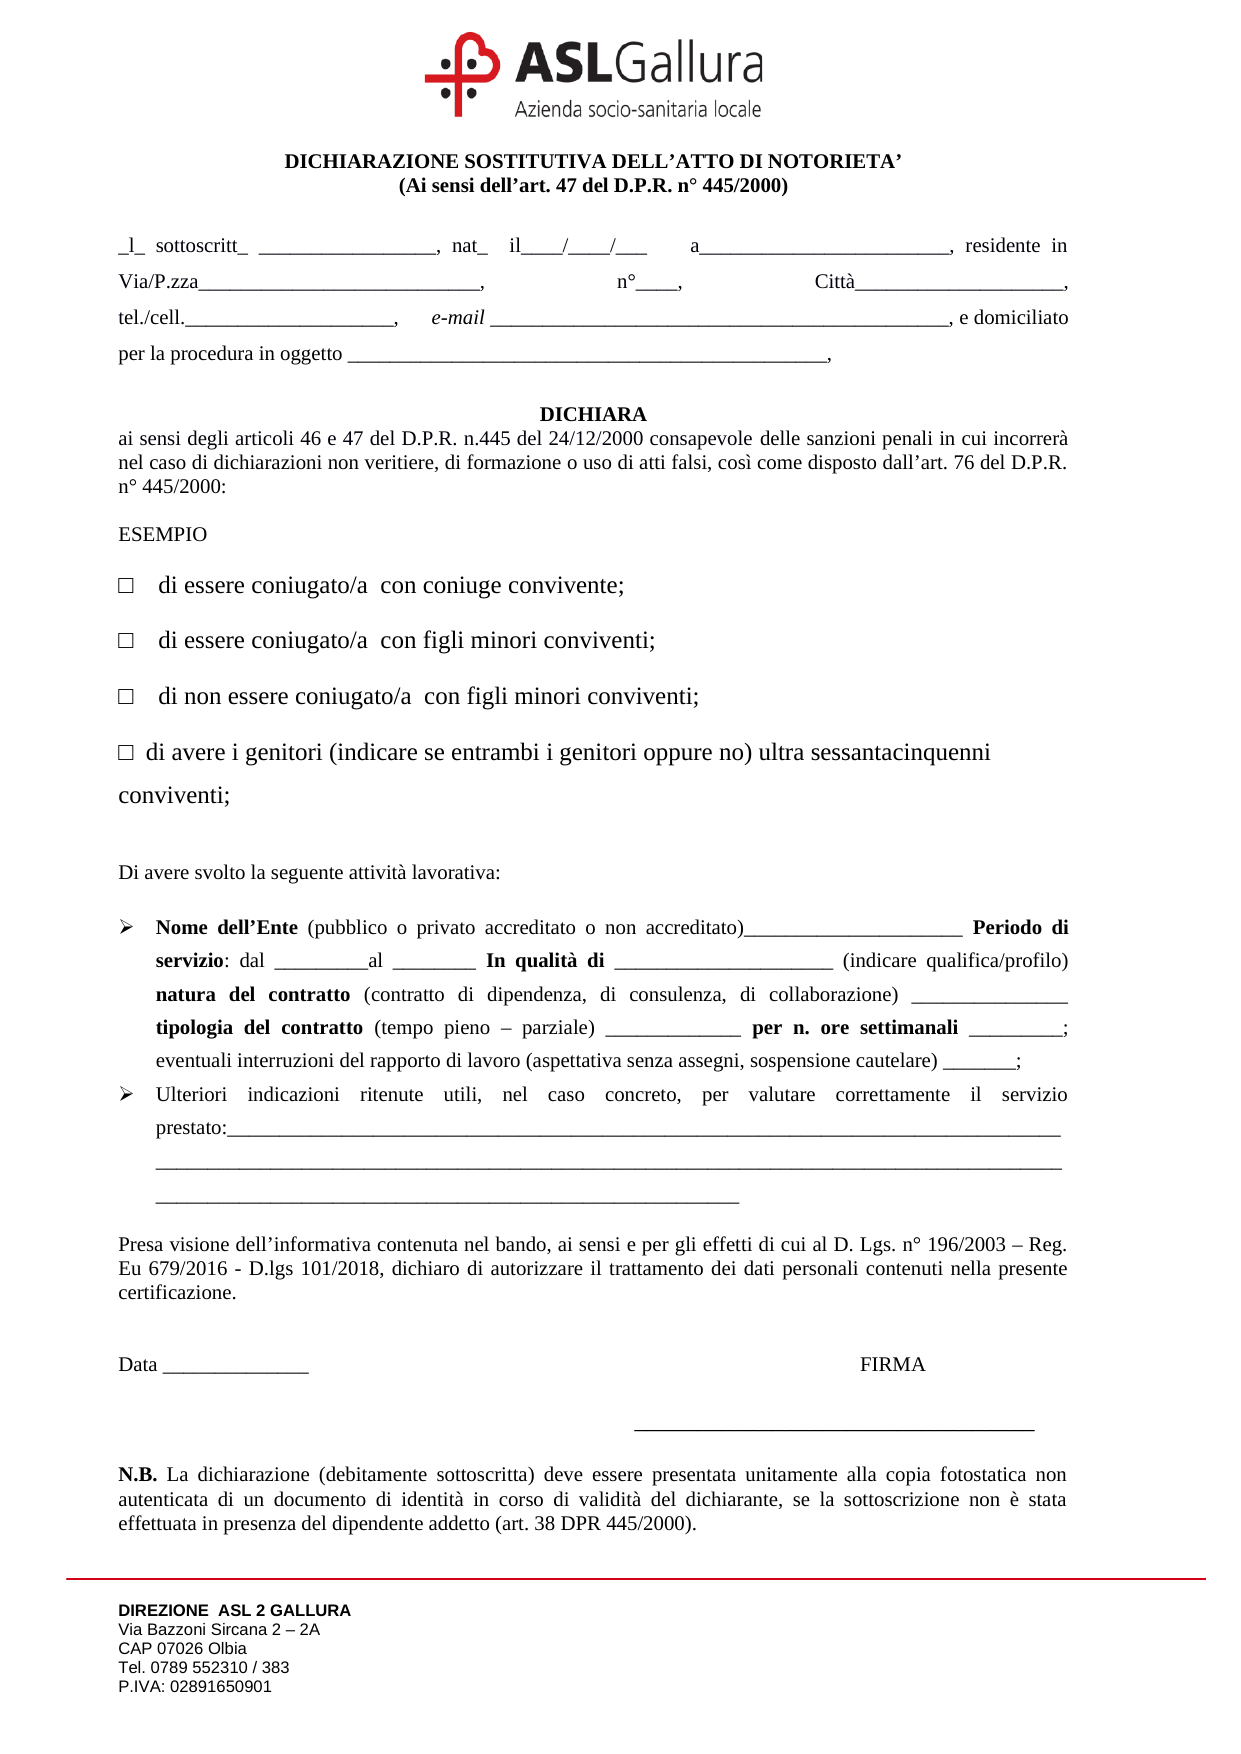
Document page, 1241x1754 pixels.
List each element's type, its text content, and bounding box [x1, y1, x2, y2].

list Ulteriori indicazioni ritenute utili, nel caso concreto, per valutare correttamente il servizio prestato:_______________________________________________________________________________________________________________________________________________________________________________________________________________________________ [118, 1074, 1069, 1208]
text ESEMPIO [118, 522, 1069, 546]
text ai sensi degli articoli 46 e 47 del D.P.R. n.445 del 24/12/2000 consapevole delle sanzioni penali in cui incorrerà nel caso di dichiarazioni non veritiere, di formazione o uso di atti falsi, così come disposto dall’art. 76 del D.P.R. n° 445/2000: [118, 426, 1069, 498]
text DICHIARA [118, 401, 1069, 426]
text DICHIARAZIONE SOSTITUTIVA DELL’ATTO DI NOTORIETA’ [118, 149, 1069, 173]
text Data ______________ FIRMA [118, 1352, 1069, 1376]
list □ di avere i genitori (indicare se entrambi i genitori oppure no) ultra sessantacinquenni conviventi; [118, 737, 1069, 809]
list □ di essere coniugato/a con coniuge convivente; [118, 570, 1069, 599]
list □ di non essere coniugato/a con figli minori conviventi; [118, 681, 1069, 710]
text ________________________________ [634, 1405, 1069, 1434]
list □ di essere coniugato/a con figli minori conviventi; [118, 626, 1069, 654]
text N.B. La dichiarazione (debitamente sottoscritta) deve essere presentata unitamente alla copia fotostatica non autenticata di un documento di identità in corso di validità del dichiarante, se la sottoscrizione non è stata effettuata in presenza del dipendente addetto (art. 38 DPR 445/2000). [118, 1462, 1069, 1534]
picture [31, 1566, 1241, 1588]
list Nome dell’Ente (pubblico o privato accreditato o non accreditato)_____________________ Periodo di servizio: dal _________al ________ In qualità di _____________________ (indicare qualifica/profilo) natura del contratto (contratto di dipendenza, di consulenza, di collaborazione) _______________ tipologia del contratto (tempo pieno – parziale) _____________ per n. ore settimanali _________; eventuali interruzioni del rapporto di lavoro (aspettativa senza assegni, sospensione cautelare) _______; [118, 908, 1069, 1074]
text Presa visione dell’informativa contenuta nel bando, ai sensi e per gli effetti di cui al D. Lgs. n° 196/2003 – Reg. Eu 679/2016 - D.lgs 101/2018, dichiaro di autorizzare il trattamento dei dati personali contenuti nella presente certificazione. [118, 1232, 1069, 1304]
picture [424, 30, 763, 125]
text (Ai sensi dell’art. 47 del D.P.R. n° 445/2000) [118, 173, 1069, 197]
text _l_ sottoscritt_ _________________, nat_ il____/____/___ a________________________, residente in Via/P.zza___________________________, n°____, Città____________________, tel./cell.____________________, e-mail ____________________________________________, e domiciliato per la procedura in oggetto ______________________________________________, [118, 233, 1069, 365]
text Di avere svolto la seguente attività lavorativa: [118, 859, 1069, 884]
